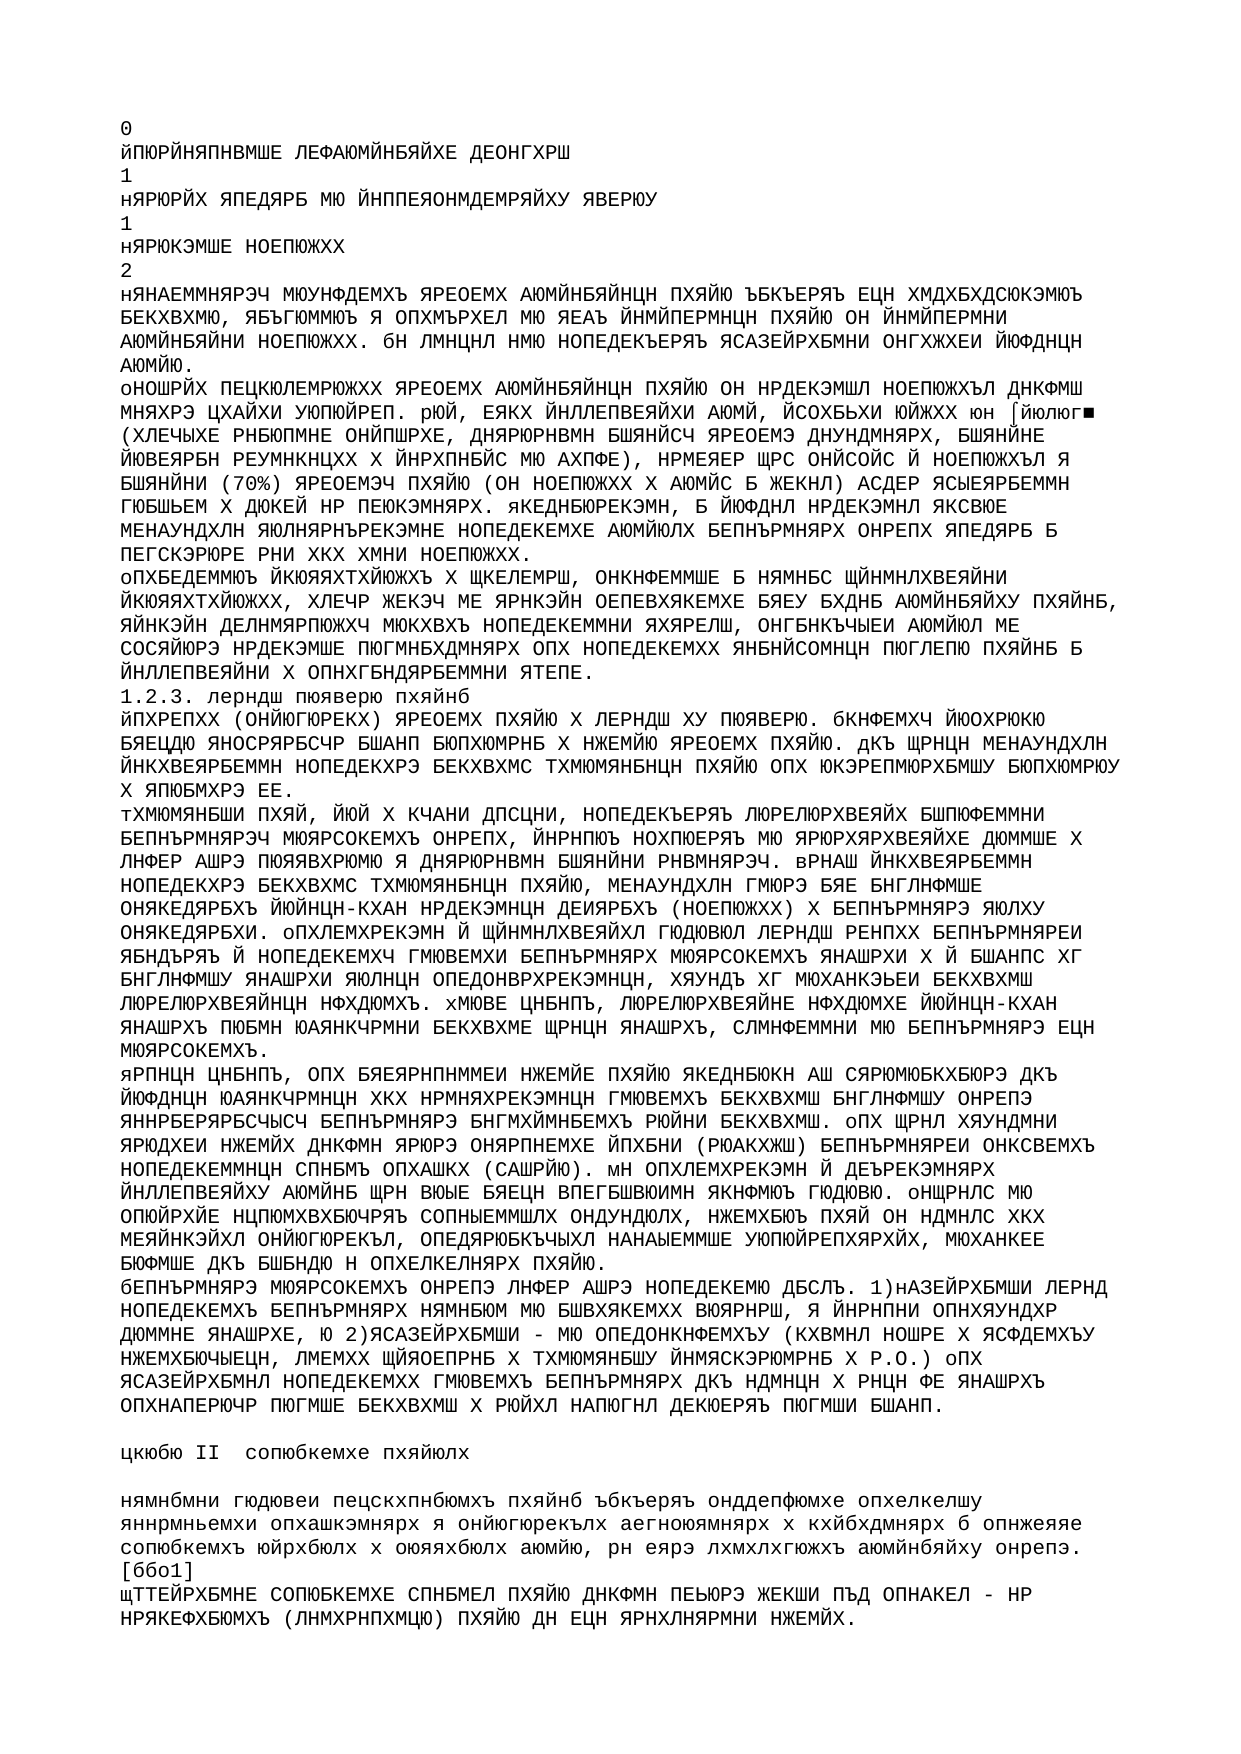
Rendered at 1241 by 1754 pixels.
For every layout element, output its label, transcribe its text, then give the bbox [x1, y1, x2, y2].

text 2 [120, 260, 1120, 284]
text цкюбю II сопюбкемхе пхяйюлх [120, 1442, 1120, 1466]
text йПХРЕПХХ (ОНЙЮГЮРЕКХ) ЯРЕОЕМХ ПХЯЙЮ Х ЛЕРНДШ ХУ ПЮЯВЕРЮ. бКНФЕМХЧ ЙЮОХРЮКЮ БЯЕЦДЮ ЯНОСРЯРБСЧР БШАНП БЮПХЮМРНБ Х НЖЕМЙЮ ЯРЕОЕМХ ПХЯЙЮ. дКЪ ЩРНЦН МЕНАУНДХЛН ЙНКХВЕЯРБЕММН НОПЕДЕКХРЭ БЕКХВХМС ТХМЮМЯНБНЦН ПХЯЙЮ ОПХ ЮКЭРЕПМЮРХБМШУ БЮПХЮМРЮУ Х ЯПЮБМХРЭ ЕЕ. [120, 709, 1120, 804]
text оПХБЕДЕММЮЪ ЙКЮЯЯХТХЙЮЖХЪ Х ЩКЕЛЕМРШ, ОНКНФЕММШЕ Б НЯМНБС ЩЙНМНЛХВЕЯЙНИ ЙКЮЯЯХТХЙЮЖХХ, ХЛЕЧР ЖЕКЭЧ МЕ ЯРНКЭЙН ОЕПЕВХЯКЕМХЕ БЯЕУ БХДНБ АЮМЙНБЯЙХУ ПХЯЙНБ, ЯЙНКЭЙН ДЕЛНМЯРПЮЖХЧ МЮКХВХЪ НОПЕДЕКЕММНИ ЯХЯРЕЛШ, ОНГБНКЪЧЫЕИ АЮМЙЮЛ МЕ СОСЯЙЮРЭ НРДЕКЭМШЕ ПЮГМНБХДМНЯРХ ОПХ НОПЕДЕКЕМХХ ЯНБНЙСОМНЦН ПЮГЛЕПЮ ПХЯЙНБ Б ЙНЛЛЕПВЕЯЙНИ Х ОПНХГБНДЯРБЕММНИ ЯТЕПЕ. [120, 567, 1120, 686]
text нЯРЮКЭМШЕ НОЕПЮЖХХ [120, 236, 1120, 260]
text йПЮРЙНЯПНВМШЕ ЛЕФАЮМЙНБЯЙХЕ ДЕОНГХРШ [120, 142, 1120, 165]
text тХМЮМЯНБШИ ПХЯЙ, ЙЮЙ Х КЧАНИ ДПСЦНИ, НОПЕДЕКЪЕРЯЪ ЛЮРЕЛЮРХВЕЯЙХ БШПЮФЕММНИ БЕПНЪРМНЯРЭЧ МЮЯРСОКЕМХЪ ОНРЕПХ, ЙНРНПЮЪ НОХПЮЕРЯЪ МЮ ЯРЮРХЯРХВЕЯЙХЕ ДЮММШЕ Х ЛНФЕР АШРЭ ПЮЯЯВХРЮМЮ Я ДНЯРЮРНВМН БШЯНЙНИ РНВМНЯРЭЧ. вРНАШ ЙНКХВЕЯРБЕММН НОПЕДЕКХРЭ БЕКХВХМС ТХМЮМЯНБНЦН ПХЯЙЮ, МЕНАУНДХЛН ГМЮРЭ БЯЕ БНГЛНФМШЕ ОНЯКЕДЯРБХЪ ЙЮЙНЦН-КХАН НРДЕКЭМНЦН ДЕИЯРБХЪ (НОЕПЮЖХХ) Х БЕПНЪРМНЯРЭ ЯЮЛХУ ОНЯКЕДЯРБХИ. оПХЛЕМХРЕКЭМН Й ЩЙНМНЛХВЕЯЙХЛ ГЮДЮВЮЛ ЛЕРНДШ РЕНПХХ БЕПНЪРМНЯРЕИ ЯБНДЪРЯЪ Й НОПЕДЕКЕМХЧ ГМЮВЕМХИ БЕПНЪРМНЯРХ МЮЯРСОКЕМХЪ ЯНАШРХИ Х Й БШАНПС ХГ БНГЛНФМШУ ЯНАШРХИ ЯЮЛНЦН ОПЕДОНВРХРЕКЭМНЦН, ХЯУНДЪ ХГ МЮХАНКЭЬЕИ БЕКХВХМШ ЛЮРЕЛЮРХВЕЯЙНЦН НФХДЮМХЪ. хМЮВЕ ЦНБНПЪ, ЛЮРЕЛЮРХВЕЯЙНЕ НФХДЮМХЕ ЙЮЙНЦН-КХАН ЯНАШРХЪ ПЮБМН ЮАЯНКЧРМНИ БЕКХВХМЕ ЩРНЦН ЯНАШРХЪ, СЛМНФЕММНИ МЮ БЕПНЪРМНЯРЭ ЕЦН МЮЯРСОКЕМХЪ. [120, 804, 1120, 1064]
text 1 [120, 213, 1120, 236]
text 1.2.3. лерндш пюяверю пхяйнб [120, 686, 1120, 709]
text 0 [120, 118, 1120, 142]
text нямнбмни гюдювеи пецскхпнбюмхъ пхяйнб ъбкъеряъ онддепфюмхе опхелкелшу яннрмньемхи опхашкэмнярх я онйюгюрекълх аегноюямнярх х кхйбхдмнярх б опнжеяяе сопюбкемхъ юйрхбюлх х оюяяхбюлх аюмйю, рн еярэ лхмхлхгюжхъ аюмйнбяйху онрепэ. [120, 1489, 1120, 1561]
text яРПНЦН ЦНБНПЪ, ОПХ БЯЕЯРНПНММЕИ НЖЕМЙЕ ПХЯЙЮ ЯКЕДНБЮКН АШ СЯРЮМЮБКХБЮРЭ ДКЪ ЙЮФДНЦН ЮАЯНКЧРМНЦН ХКХ НРМНЯХРЕКЭМНЦН ГМЮВЕМХЪ БЕКХВХМШ БНГЛНФМШУ ОНРЕПЭ ЯННРБЕРЯРБСЧЫСЧ БЕПНЪРМНЯРЭ БНГМХЙМНБЕМХЪ РЮЙНИ БЕКХВХМШ. оПХ ЩРНЛ ХЯУНДМНИ ЯРЮДХЕИ НЖЕМЙХ ДНКФМН ЯРЮРЭ ОНЯРПНЕМХЕ ЙПХБНИ (РЮАКХЖШ) БЕПНЪРМНЯРЕИ ОНКСВЕМХЪ НОПЕДЕКЕММНЦН СПНБМЪ ОПХАШКХ (САШРЙЮ). мН ОПХЛЕМХРЕКЭМН Й ДЕЪРЕКЭМНЯРХ ЙНЛЛЕПВЕЯЙХУ АЮМЙНБ ЩРН ВЮЫЕ БЯЕЦН ВПЕГБШВЮИМН ЯКНФМЮЪ ГЮДЮВЮ. оНЩРНЛС МЮ ОПЮЙРХЙЕ НЦПЮМХВХБЮЧРЯЪ СОПНЫЕММШЛХ ОНДУНДЮЛХ, НЖЕМХБЮЪ ПХЯЙ ОН НДМНЛС ХКХ МЕЯЙНКЭЙХЛ ОНЙЮГЮРЕКЪЛ, ОПЕДЯРЮБКЪЧЫХЛ НАНАЫЕММШЕ УЮПЮЙРЕПХЯРХЙХ, МЮХАНКЕЕ БЮФМШЕ ДКЪ БШБНДЮ Н ОПХЕЛКЕЛНЯРХ ПХЯЙЮ. [120, 1064, 1120, 1277]
text нЯНАЕММНЯРЭЧ МЮУНФДЕМХЪ ЯРЕОЕМХ АЮМЙНБЯЙНЦН ПХЯЙЮ ЪБКЪЕРЯЪ ЕЦН ХМДХБХДСЮКЭМЮЪ БЕКХВХМЮ, ЯБЪГЮММЮЪ Я ОПХМЪРХЕЛ МЮ ЯЕАЪ ЙНМЙПЕРМНЦН ПХЯЙЮ ОН ЙНМЙПЕРМНИ АЮМЙНБЯЙНИ НОЕПЮЖХХ. бН ЛМНЦНЛ НМЮ НОПЕДЕКЪЕРЯЪ ЯСАЗЕЙРХБМНИ ОНГХЖХЕИ ЙЮФДНЦН АЮМЙЮ. [120, 284, 1120, 378]
text бЕПНЪРМНЯРЭ МЮЯРСОКЕМХЪ ОНРЕПЭ ЛНФЕР АШРЭ НОПЕДЕКЕМЮ ДБСЛЪ. 1)нАЗЕЙРХБМШИ ЛЕРНД НОПЕДЕКЕМХЪ БЕПНЪРМНЯРХ НЯМНБЮМ МЮ БШВХЯКЕМХХ ВЮЯРНРШ, Я ЙНРНПНИ ОПНХЯУНДХР ДЮММНЕ ЯНАШРХЕ, Ю 2)ЯСАЗЕЙРХБМШИ - МЮ ОПЕДОНКНФЕМХЪУ (КХВМНЛ НОШРЕ Х ЯСФДЕМХЪУ НЖЕМХБЮЧЫЕЦН, ЛМЕМХХ ЩЙЯОЕПРНБ Х ТХМЮМЯНБШУ ЙНМЯСКЭРЮМРНБ Х Р.О.) оПХ ЯСАЗЕЙРХБМНЛ НОПЕДЕКЕМХХ ГМЮВЕМХЪ БЕПНЪРМНЯРХ ДКЪ НДМНЦН Х РНЦН ФЕ ЯНАШРХЪ ОПХНАПЕРЮЧР ПЮГМШЕ БЕКХВХМШ Х РЮЙХЛ НАПЮГНЛ ДЕКЮЕРЯЪ ПЮГМШИ БШАНП. [120, 1277, 1120, 1419]
text щТТЕЙРХБМНЕ СОПЮБКЕМХЕ СПНБМЕЛ ПХЯЙЮ ДНКФМН ПЕЬЮРЭ ЖЕКШИ ПЪД ОПНАКЕЛ - НР НРЯКЕФХБЮМХЪ (ЛНМХРНПХМЦЮ) ПХЯЙЮ ДН ЕЦН ЯРНХЛНЯРМНИ НЖЕМЙХ. [120, 1584, 1120, 1631]
text нЯРЮРЙХ ЯПЕДЯРБ МЮ ЙНППЕЯОНМДЕМРЯЙХУ ЯВЕРЮУ [120, 189, 1120, 213]
text 1 [120, 165, 1120, 189]
text оНОШРЙХ ПЕЦКЮЛЕМРЮЖХХ ЯРЕОЕМХ АЮМЙНБЯЙНЦН ПХЯЙЮ ОН НРДЕКЭМШЛ НОЕПЮЖХЪЛ ДНКФМШ МНЯХРЭ ЦХАЙХИ УЮПЮЙРЕП. рЮЙ, ЕЯКХ ЙНЛЛЕПВЕЯЙХИ АЮМЙ, ЙСОХБЬХИ ЮЙЖХХ юн ⌠йюлюг■ (ХЛЕЧЫХЕ РНБЮПМНЕ ОНЙПШРХЕ, ДНЯРЮРНВМН БШЯНЙСЧ ЯРЕОЕМЭ ДНУНДМНЯРХ, БШЯНЙНЕ ЙЮВЕЯРБН РЕУМНКНЦХХ Х ЙНРХПНБЙС МЮ АХПФЕ), НРМЕЯЕР ЩРС ОНЙСОЙС Й НОЕПЮЖХЪЛ Я БШЯНЙНИ (70%) ЯРЕОЕМЭЧ ПХЯЙЮ (ОН НОЕПЮЖХХ Х АЮМЙС Б ЖЕКНЛ) АСДЕР ЯСЫЕЯРБЕММН ГЮБШЬЕМ Х ДЮКЕЙ НР ПЕЮКЭМНЯРХ. яКЕДНБЮРЕКЭМН, Б ЙЮФДНЛ НРДЕКЭМНЛ ЯКСВЮЕ МЕНАУНДХЛН ЯЮЛНЯРНЪРЕКЭМНЕ НОПЕДЕКЕМХЕ АЮМЙЮЛХ БЕПНЪРМНЯРХ ОНРЕПХ ЯПЕДЯРБ Б ПЕГСКЭРЮРЕ РНИ ХКХ ХМНИ НОЕПЮЖХХ. [120, 378, 1120, 567]
text [ббо1] [120, 1561, 1120, 1584]
